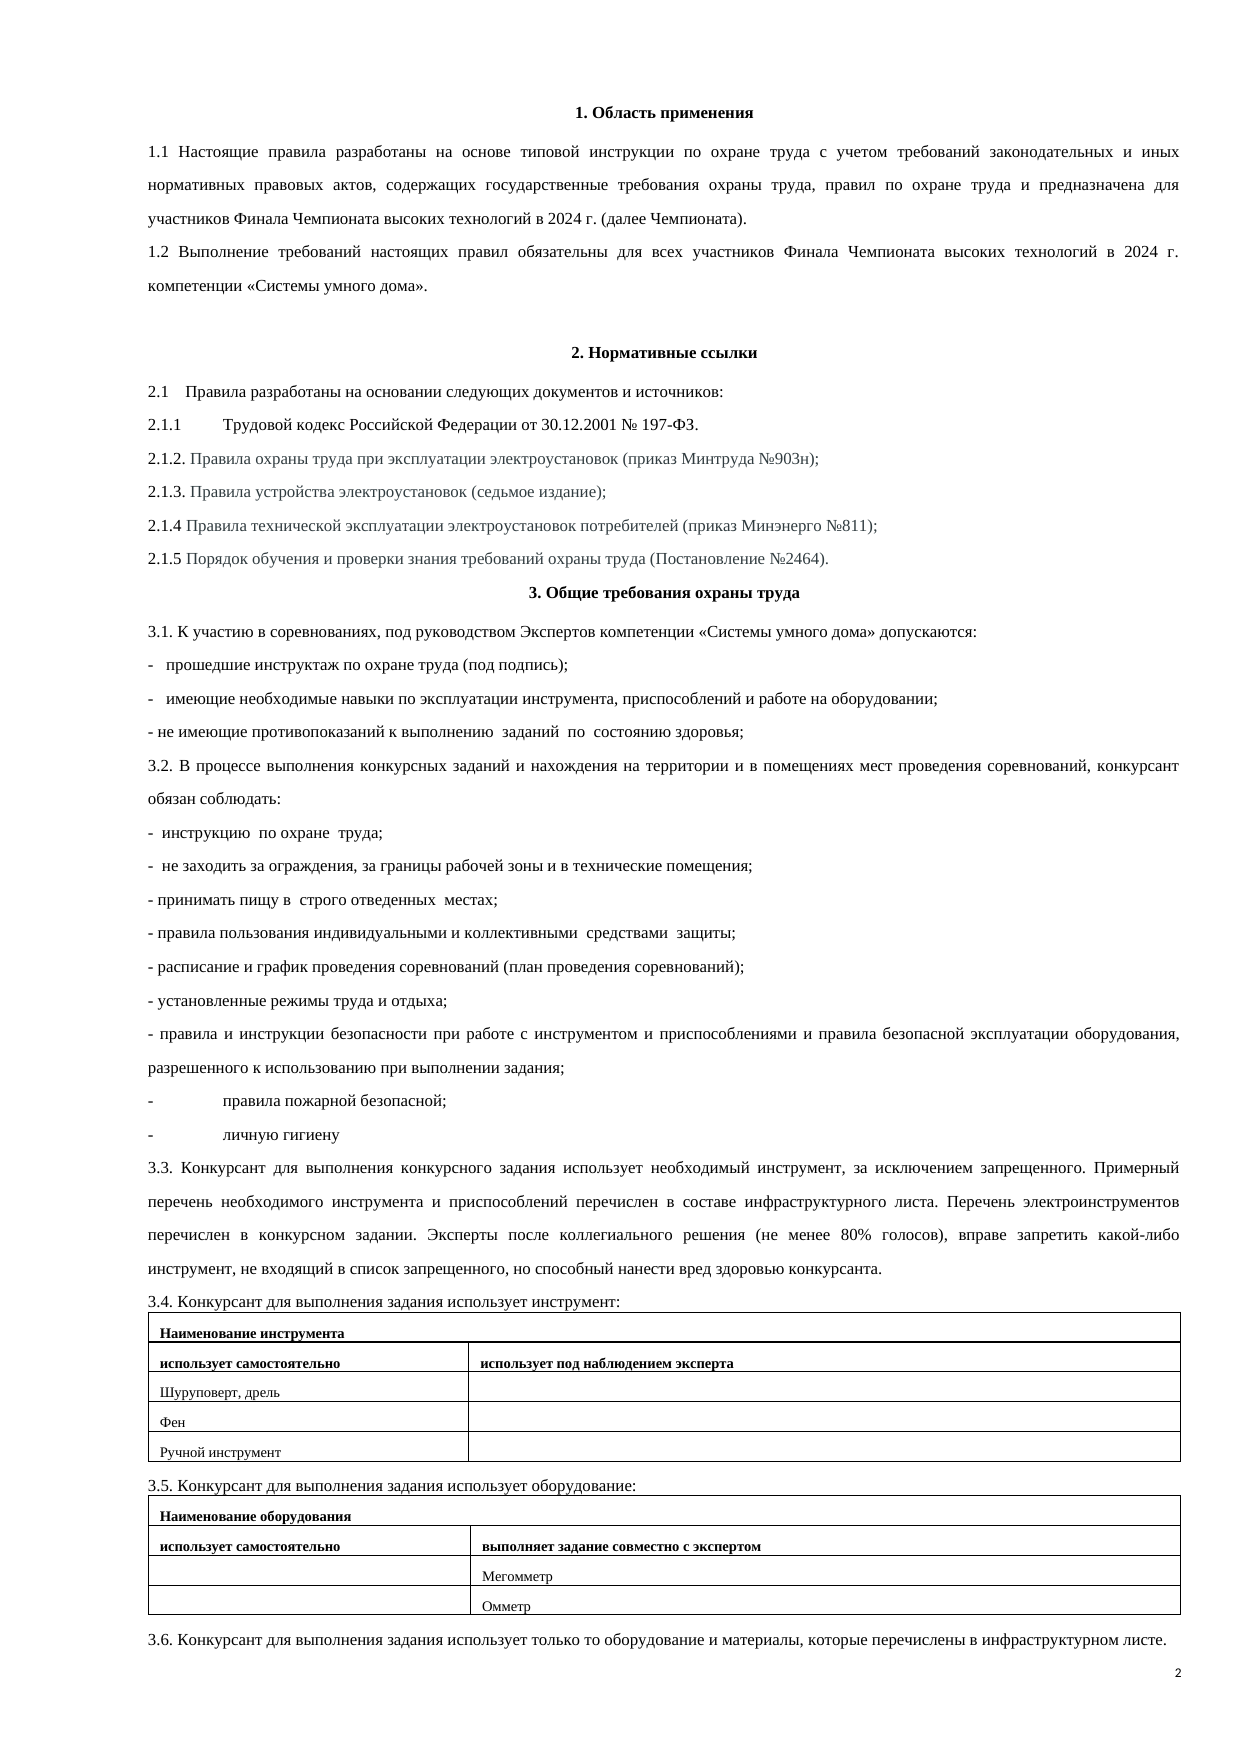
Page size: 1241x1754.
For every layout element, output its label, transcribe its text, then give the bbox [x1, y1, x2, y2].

text 2.1.2. Правила охраны труда при эксплуатации электроустановок (приказ Минтруда №903н); [148, 434, 1181, 468]
text - прошедшие инструктаж по охране труда (под подпись); [148, 641, 1181, 674]
text 3.6. Конкурсант для выполнения задания использует только то оборудование и материалы, которые перечислены в инфраструктурном листе. [148, 1616, 1181, 1649]
text 3.3. Конкурсант для выполнения конкурсного задания использует необходимый инструмент, за исключением запрещенного. Примерный перечень необходимого инструмента и приспособлений перечислен в составе инфраструктурного листа. Перечень электроинструментов перечислен в конкурсном задании. Эксперты после коллегиального решения (не менее 80% голосов), вправе запретить какой-либо инструмент, не входящий в список запрещенного, но способный нанести вред здоровью конкурсанта. [148, 1144, 1181, 1278]
list Правила разработаны на основании следующих документов и источников: [148, 367, 1181, 401]
text 3.2. В процессе выполнения конкурсных заданий и нахождения на территории и в помещениях мест проведения соревнований, конкурсант обязан соблюдать: [148, 741, 1181, 808]
text 3.1. К участию в соревнованиях, под руководством Экспертов компетенции «Системы умного дома» допускаются: [148, 607, 1181, 641]
text 1.1 Настоящие правила разработаны на основе типовой инструкции по охране труда с учетом требований законодательных и иных нормативных правовых актов, содержащих государственные требования охраны труда, правил по охране труда и предназначена для участников Финала Чемпионата высоких технологий в 2024 г. (далее Чемпионата). [148, 127, 1181, 228]
table_cell выполняет задание совместно с экспертом [471, 1526, 1180, 1555]
text - установленные режимы труда и отдыха; [148, 976, 1181, 1010]
text - принимать пищу в строго отведенных местах; [148, 876, 1181, 909]
table_cell [149, 1586, 470, 1614]
table_cell [469, 1372, 1180, 1401]
table_cell Шуруповерт, дрель [149, 1372, 468, 1401]
table_header Наименование инструмента [149, 1313, 1180, 1341]
table_cell Омметр [471, 1586, 1180, 1614]
table_cell использует самостоятельно [149, 1526, 470, 1555]
table_cell Ручной инструмент [149, 1432, 468, 1461]
text 2.1.5 Порядок обучения и проверки знания требований охраны труда (Постановление №2464). [148, 535, 1181, 568]
table_cell [469, 1402, 1180, 1431]
subtitle 3. Общие требования охраны труда [148, 568, 1181, 602]
text - инструкцию по охране труда; [148, 808, 1181, 842]
table_cell [149, 1556, 470, 1584]
text 2.1.3. Правила устройства электроустановок (седьмое издание); [148, 468, 1181, 501]
text - правила и инструкции безопасности при работе с инструментом и приспособлениями и правила безопасной эксплуатации оборудования, разрешенного к использованию при выполнении задания; [148, 1010, 1181, 1077]
text 1.2 Выполнение требований настоящих правил обязательны для всех участников Финала Чемпионата высоких технологий в 2024 г. компетенции «Системы умного дома». [148, 228, 1181, 295]
text - правила пользования индивидуальными и коллективными средствами защиты; [148, 909, 1181, 943]
text - не имеющие противопоказаний к выполнению заданий по состоянию здоровья; [148, 708, 1181, 741]
text 3.4. Конкурсант для выполнения задания использует инструмент: [148, 1278, 1181, 1312]
text - расписание и график проведения соревнований (план проведения соревнований); [148, 943, 1181, 976]
text - имеющие необходимые навыки по эксплуатации инструмента, приспособлений и работе на оборудовании; [148, 674, 1181, 708]
table_cell использует под наблюдением эксперта [469, 1343, 1180, 1371]
table_cell использует самостоятельно [149, 1343, 468, 1371]
table_cell Фен [149, 1402, 468, 1431]
text 3.5. Конкурсант для выполнения задания использует оборудование: [148, 1462, 1181, 1495]
table_cell [469, 1432, 1180, 1461]
text - правила пожарной безопасной; [148, 1077, 1181, 1110]
text 2.1.4 Правила технической эксплуатации электроустановок потребителей (приказ Минэнерго №811); [148, 501, 1181, 535]
list Трудовой кодекс Российской Федерации от 30.12.2001 № 197-ФЗ. [148, 401, 1181, 434]
text - личную гигиену [148, 1110, 1181, 1144]
table_header Наименование оборудования [149, 1496, 1180, 1525]
text - не заходить за ограждения, за границы рабочей зоны и в технические помещения; [148, 842, 1181, 876]
subtitle 2. Нормативные ссылки [148, 328, 1181, 362]
table_cell Мегомметр [471, 1556, 1180, 1584]
subtitle 1. Область применения [148, 89, 1181, 122]
